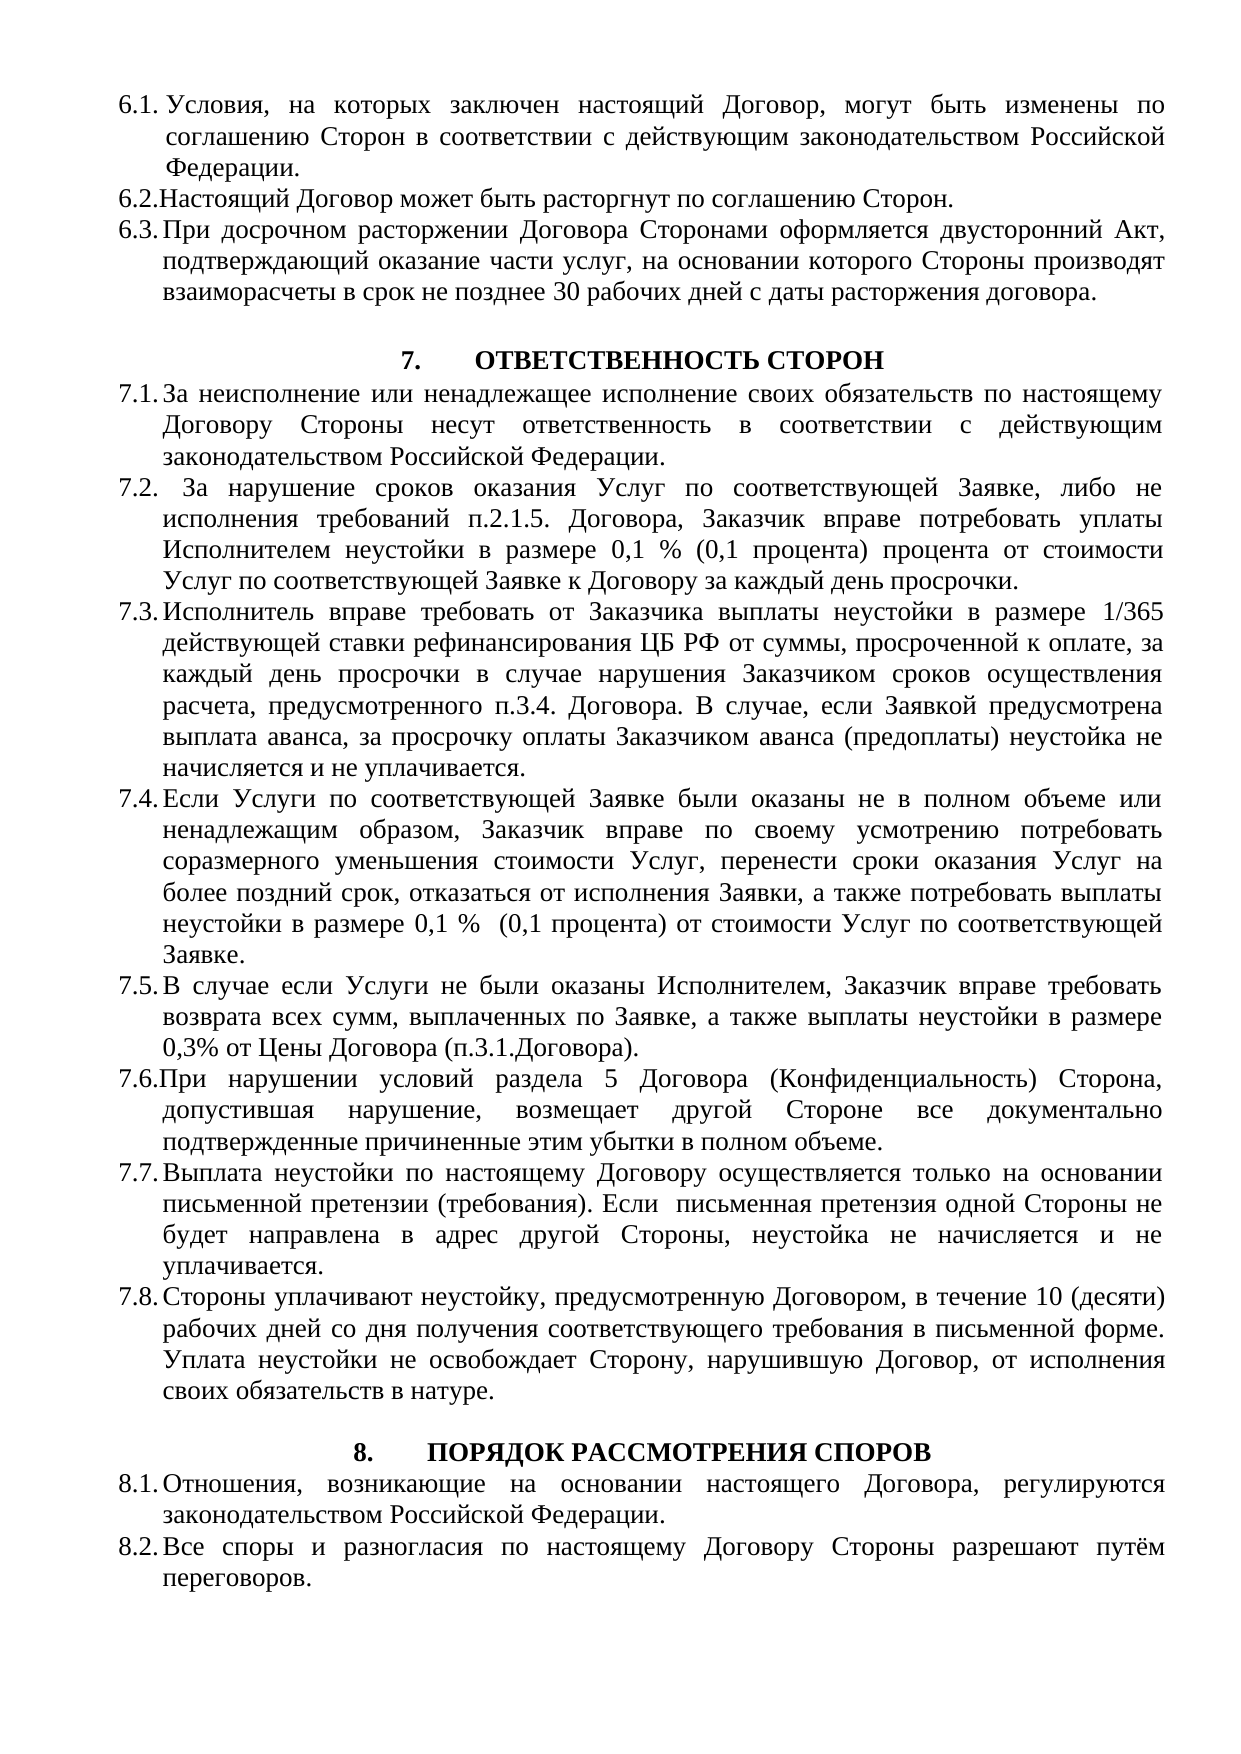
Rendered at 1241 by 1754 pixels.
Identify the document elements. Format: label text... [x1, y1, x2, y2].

text 7.1. За неисполнение или ненадлежащее исполнение своих обязательств по настоящему Договору Стороны несут ответственность в соответствии с действующим законодательством Российской Федерации. [118, 377, 1164, 471]
text 8. ПОРЯДОК РАССМОТРЕНИЯ СПОРОВ [118, 1436, 1167, 1467]
text 6.3. При досрочном расторжении Договора Сторонами оформляется двусторонний Акт, подтверждающий оказание части услуг, на основании которого Стороны производят взаиморасчеты в срок не позднее 30 рабочих дней с даты расторжения договора. [118, 213, 1167, 307]
text 7.3. Исполнитель вправе требовать от Заказчика выплаты неустойки в размере 1/365 действующей ставки рефинансирования ЦБ РФ от суммы, просроченной к оплате, за каждый день просрочки в случае нарушения Заказчиком сроков осуществления расчета, предусмотренного п.3.4. Договора. В случае, если Заявкой предусмотрена выплата аванса, за просрочку оплаты Заказчиком аванса (предоплаты) неустойка не начисляется и не уплачивается. [118, 595, 1164, 782]
text 7.6.При нарушении условий раздела 5 Договора (Конфиденциальность) Сторона, допустившая нарушение, возмещает другой Стороне все документально подтвержденные причиненные этим убытки в полном объеме. [118, 1062, 1164, 1156]
text 7.5. В случае если Услуги не были оказаны Исполнителем, Заказчик вправе требовать возврата всех сумм, выплаченных по Заявке, а также выплаты неустойки в размере 0,3% от Цены Договора (п.3.1.Договора). [118, 969, 1164, 1062]
text 7.4. Если Услуги по соответствующей Заявке были оказаны не в полном объеме или ненадлежащим образом, Заказчик вправе по своему усмотрению потребовать соразмерного уменьшения стоимости Услуг, перенести сроки оказания Услуг на более поздний срок, отказаться от исполнения Заявки, а также потребовать выплаты неустойки в размере 0,1 % (0,1 процента) от стоимости Услуг по соответствующей Заявке. [118, 782, 1164, 969]
text 7.2. За нарушение сроков оказания Услуг по соответствующей Заявке, либо не исполнения требований п.2.1.5. Договора, Заказчик вправе потребовать уплаты Исполнителем неустойки в размере 0,1 % (0,1 процента) процента от стоимости Услуг по соответствующей Заявке к Договору за каждый день просрочки. [118, 471, 1164, 595]
text 6.2.Настоящий Договор может быть расторгнут по соглашению Сторон. [118, 182, 1167, 213]
text 7.7. Выплата неустойки по настоящему Договору осуществляется только на основании письменной претензии (требования). Если письменная претензия одной Стороны не будет направлена в адрес другой Стороны, неустойка не начисляется и не уплачивается. [118, 1156, 1164, 1281]
text 8.2. Все споры и разногласия по настоящему Договору Стороны разрешают путём переговоров. [118, 1530, 1167, 1592]
text 7.8. Стороны уплачивают неустойку, предусмотренную Договором, в течение 10 (десяти) рабочих дней со дня получения соответствующего требования в письменной форме. Уплата неустойки не освобождает Сторону, нарушившую Договор, от исполнения своих обязательств в натуре. [118, 1281, 1167, 1405]
text 6.1. Условия, на которых заключен настоящий Договор, могут быть изменены по соглашению Сторон в соответствии с действующим законодательством Российской Федерации. [118, 89, 1167, 182]
text 8.1. Отношения, возникающие на основании настоящего Договора, регулируются законодательством Российской Федерации. [118, 1467, 1167, 1530]
text 7. ОТВЕТСТВЕННОСТЬ СТОРОН [118, 344, 1167, 375]
